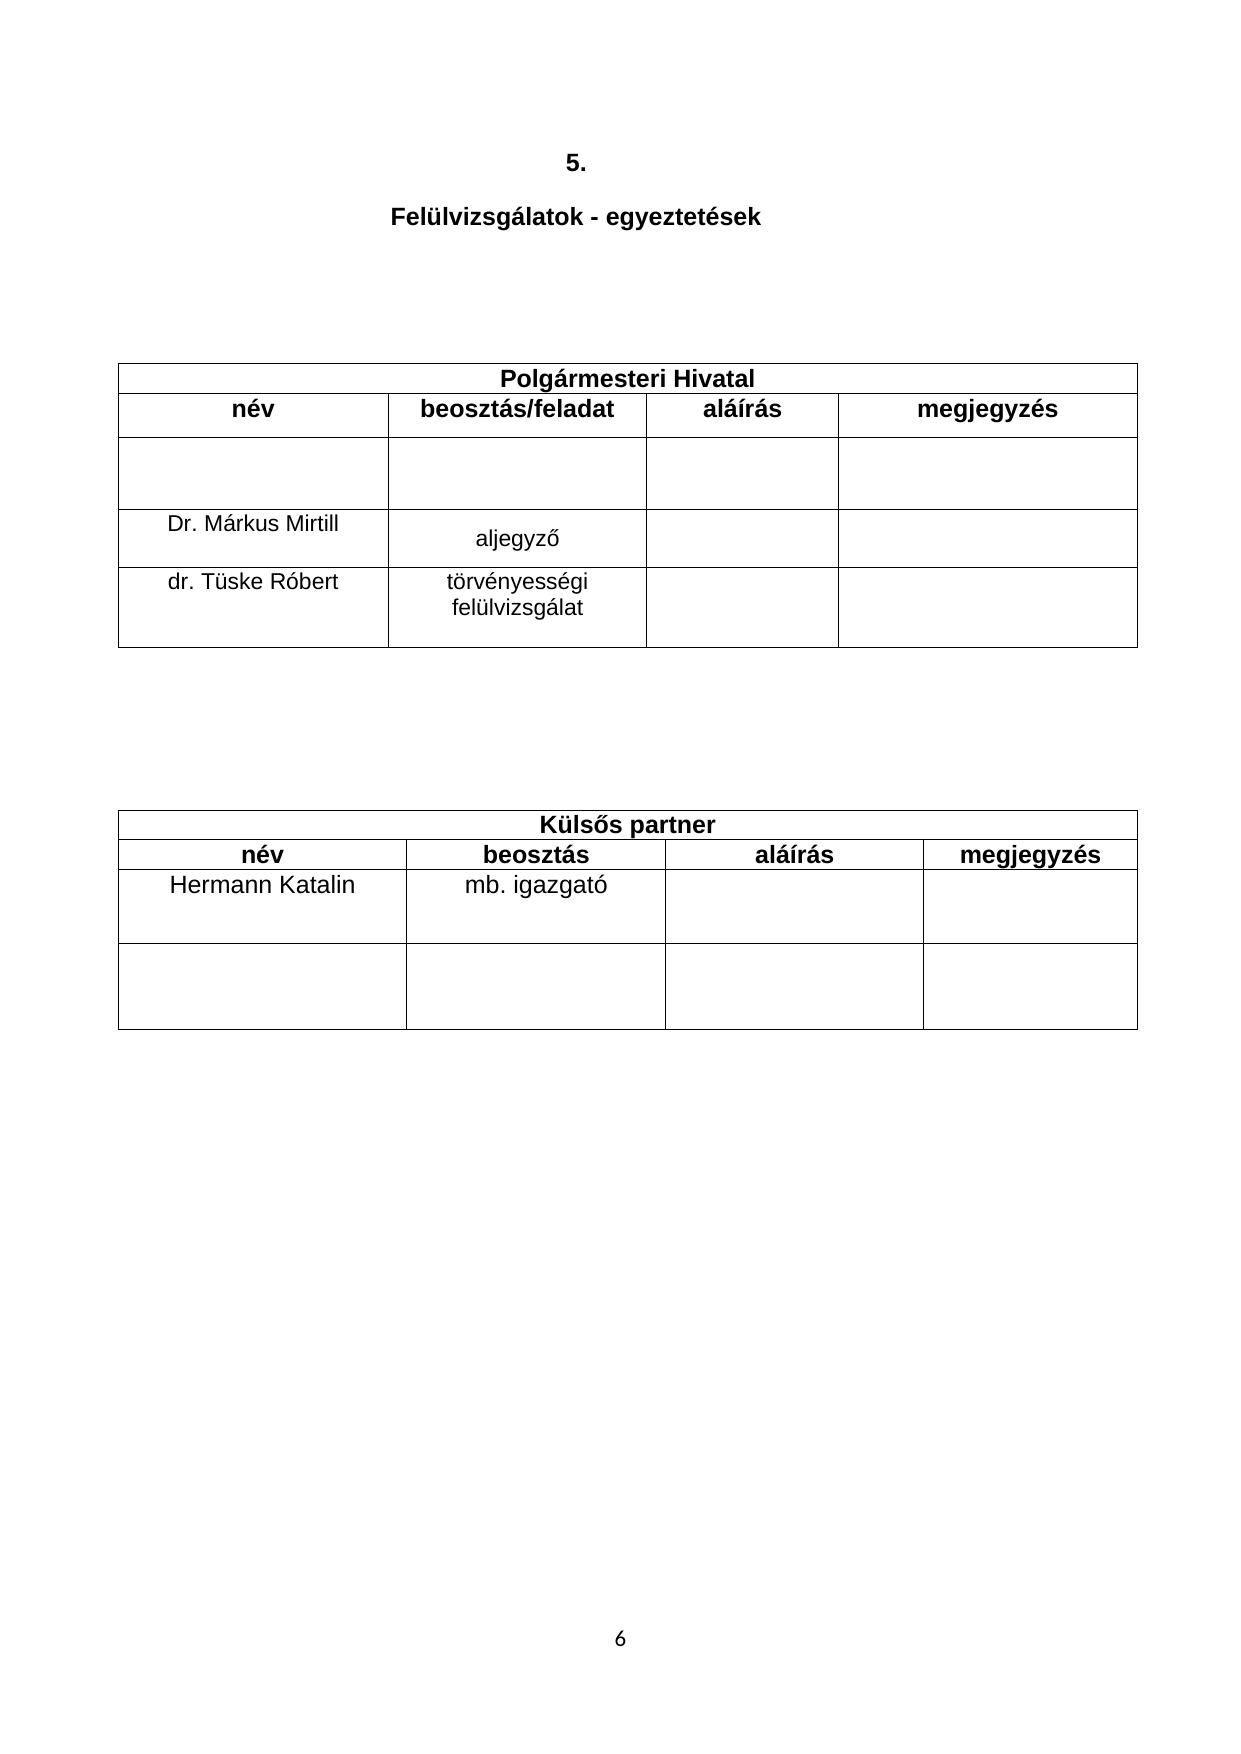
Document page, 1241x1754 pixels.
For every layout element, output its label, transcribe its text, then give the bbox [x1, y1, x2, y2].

table_cell [924, 870, 1137, 943]
table_cell [119, 438, 388, 509]
table_cell [924, 944, 1137, 1029]
table_cell beosztás/feladat [389, 394, 646, 437]
table_cell [666, 944, 923, 1029]
table_cell Dr. Márkus Mirtill [119, 510, 388, 567]
text Felülvizsgálatok - egyeztetések [148, 201, 1004, 230]
table_cell [407, 944, 665, 1029]
table_cell dr. Tüske Róbert [119, 568, 388, 647]
table_cell [839, 568, 1137, 647]
table_cell [119, 944, 406, 1029]
table_cell aláírás [666, 840, 923, 869]
table_cell [647, 438, 838, 509]
table_header Külsős partner [119, 811, 1137, 839]
text 5. [148, 148, 1004, 176]
table_cell megjegyzés [924, 840, 1137, 869]
table_cell megjegyzés [839, 394, 1137, 437]
table_cell [647, 510, 838, 567]
table_cell mb. igazgató [407, 870, 665, 943]
table_header Polgármesteri Hivatal [119, 364, 1137, 393]
table_cell törvényességi felülvizsgálat [389, 568, 646, 647]
table_cell [389, 438, 646, 509]
table_cell [666, 870, 923, 943]
table_cell Hermann Katalin [119, 870, 406, 943]
table_cell [647, 568, 838, 647]
table_cell [839, 438, 1137, 509]
table_cell [839, 510, 1137, 567]
table_cell aljegyző [389, 510, 646, 567]
table_cell aláírás [647, 394, 838, 437]
table_cell név [119, 840, 406, 869]
table_cell név [119, 394, 388, 437]
table_cell beosztás [407, 840, 665, 869]
